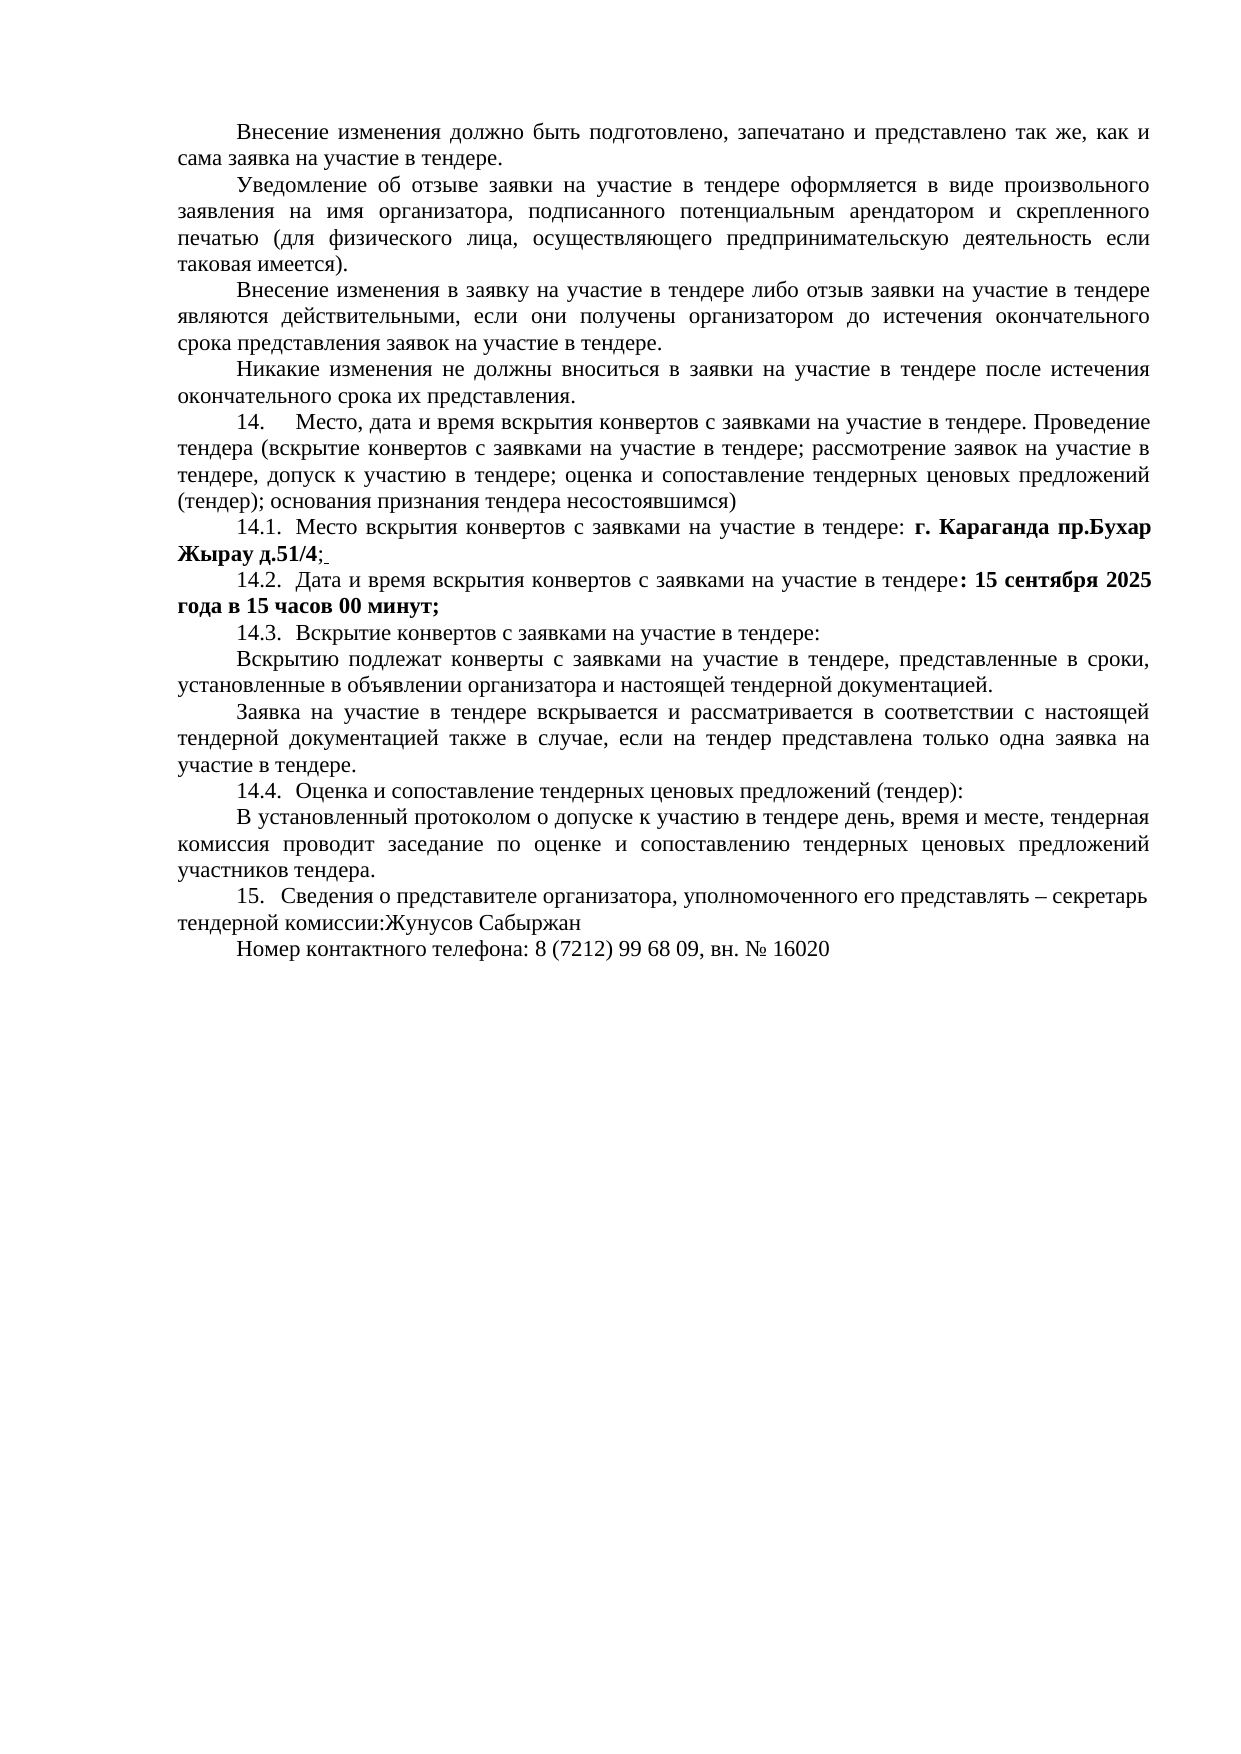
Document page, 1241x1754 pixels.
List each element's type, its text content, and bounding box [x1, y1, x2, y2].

list Дата и время вскрытия конвертов с заявками на участие в тендере: 15 сентября 2025 года в 15 часов 00 минут; [177, 566, 1152, 619]
list Сведения о представителе организатора, уполномоченного его представлять – секретарь тендерной комиссии:Жунусов Сабыржан [177, 882, 1152, 935]
list Оценка и сопоставление тендерных ценовых предложений (тендер): [177, 777, 1152, 803]
text Никакие изменения не должны вноситься в заявки на участие в тендере после истечения окончательного срока их представления. [177, 355, 1152, 408]
list Вскрытие конвертов с заявками на участие в тендере: [177, 619, 1152, 645]
text Внесение изменения в заявку на участие в тендере либо отзыв заявки на участие в тендере являются действительными, если они получены организатором до истечения окончательного срока представления заявок на участие в тендере. [177, 276, 1152, 355]
text Заявка на участие в тендере вскрывается и рассматривается в соответствии с настоящей тендерной документацией также в случае, если на тендер представлена только одна заявка на участие в тендере. [177, 698, 1152, 777]
list Место, дата и время вскрытия конвертов с заявками на участие в тендере. Проведение тендера (вскрытие конвертов с заявками на участие в тендере; рассмотрение заявок на участие в тендере, допуск к участию в тендере; оценка и сопоставление тендерных ценовых предложений (тендер); основания признания тендера несостоявшимся) [177, 408, 1152, 513]
text Номер контактного телефона: 8 (7212) 99 68 09, вн. № 16020 [177, 935, 1152, 961]
text В установленный протоколом о допуске к участию в тендере день, время и месте, тендерная комиссия проводит заседание по оценке и сопоставлению тендерных ценовых предложений участников тендера. [177, 803, 1152, 882]
list Место вскрытия конвертов с заявками на участие в тендере: г. Караганда пр.Бухар Жырау д.51/4; [177, 513, 1152, 566]
text Вскрытию подлежат конверты с заявками на участие в тендере, представленные в сроки, установленные в объявлении организатора и настоящей тендерной документацией. [177, 645, 1152, 698]
text Внесение изменения должно быть подготовлено, запечатано и представлено так же, как и сама заявка на участие в тендере. [177, 118, 1152, 171]
text Уведомление об отзыве заявки на участие в тендере оформляется в виде произвольного заявления на имя организатора, подписанного потенциальным арендатором и скрепленного печатью (для физического лица, осуществляющего предпринимательскую деятельность если таковая имеется). [177, 171, 1152, 276]
